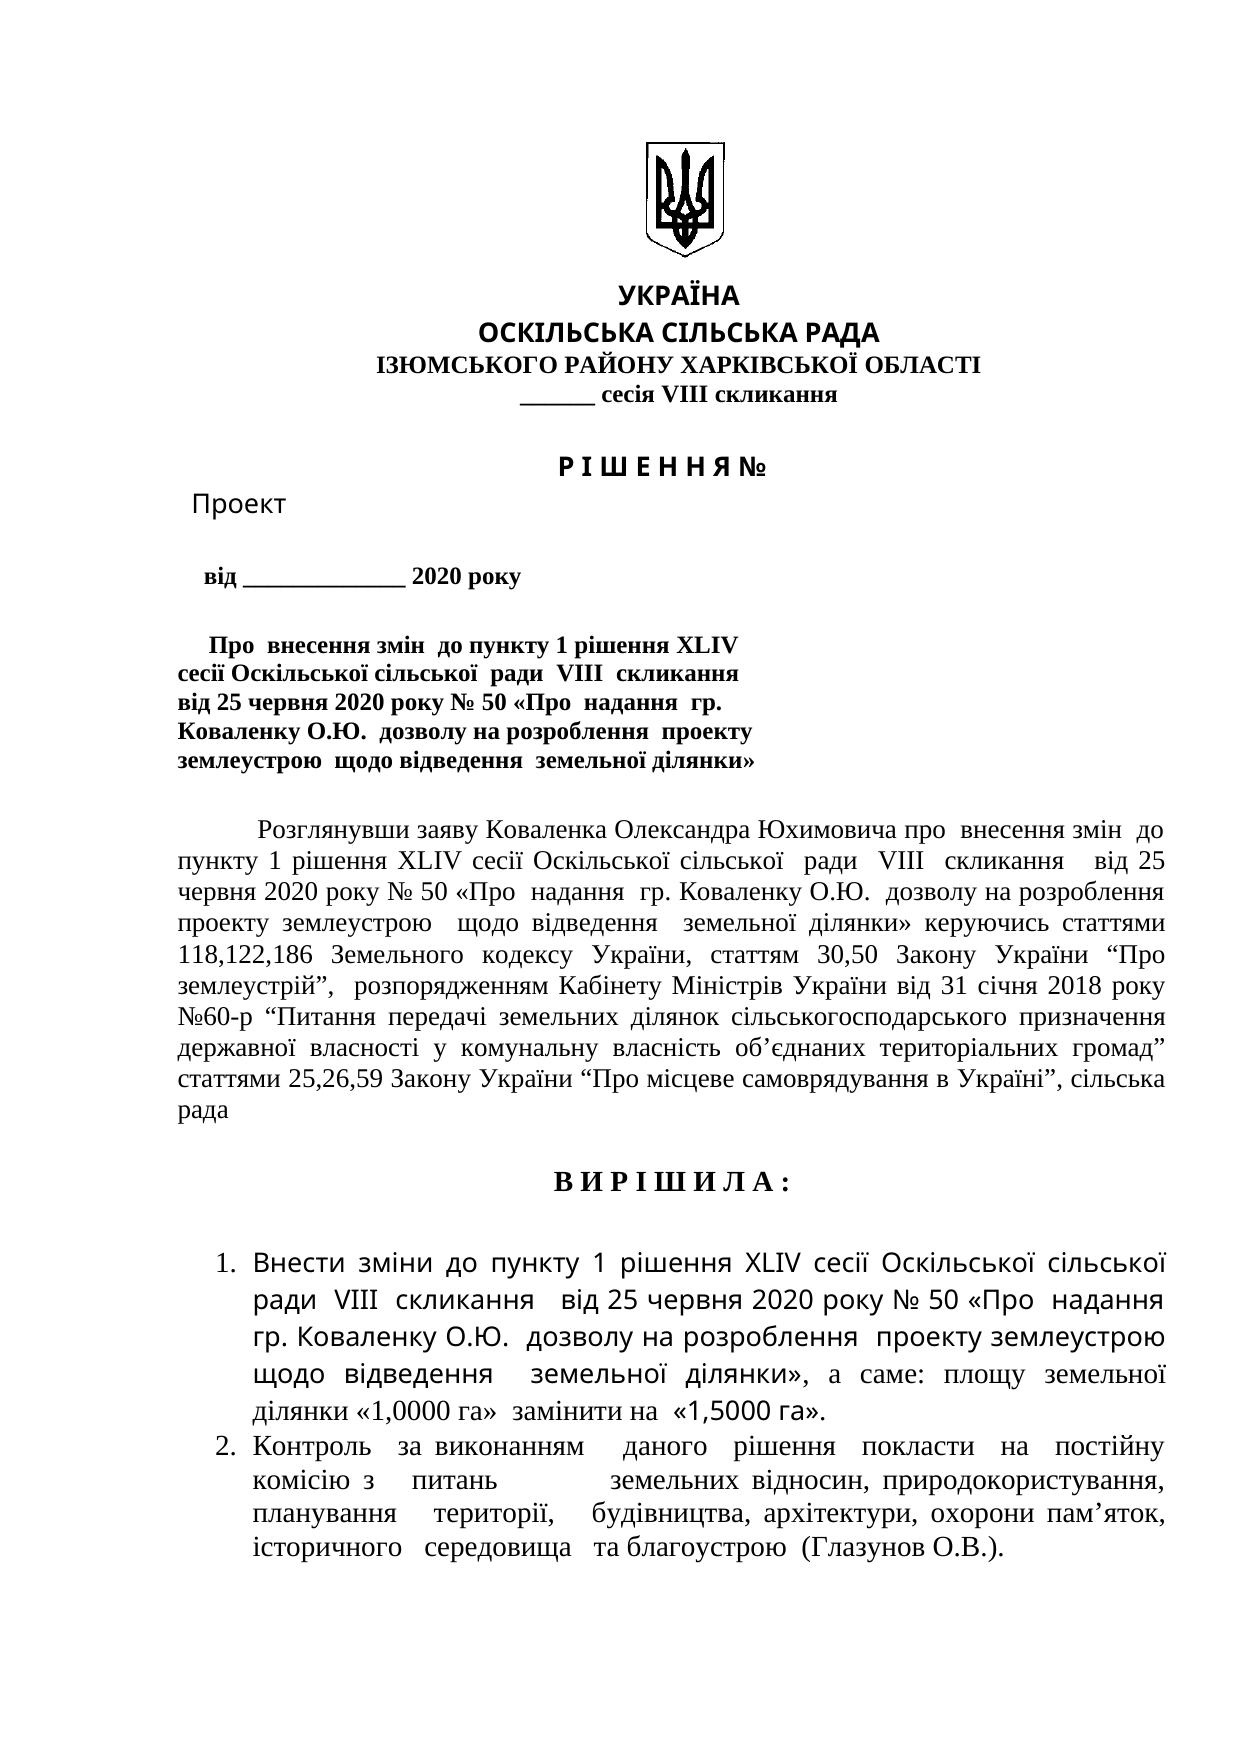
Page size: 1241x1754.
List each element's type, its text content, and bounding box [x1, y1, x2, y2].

text УКРАЇНА [191, 277, 1167, 314]
text Розглянувши заяву Коваленка Олександра Юхимовича про внесення змін до пункту 1 рішення XLIV сесії Оскільської сільської ради VІІІ скликання від 25 червня 2020 року № 50 «Про надання гр. Коваленку О.Ю. дозволу на розроблення проекту землеустрою щодо відведення земельної ділянки» керуючись статтями 118,122,186 Земельного кодексу України, статтям 30,50 Закону України “Про землеустрій”, розпорядженням Кабінету Міністрів України від 31 січня 2018 року №60-р “Питання передачі земельних ділянок сільськогосподарського призначення державної власності у комунальну власність об’єднаних територіальних громад” статтями 25,26,59 Закону України “Про місцеве самоврядування в Україні”, сільська рада [177, 813, 1167, 1124]
list Внести зміни до пункту 1 рішення XLIV сесії Оскільської сільської ради VІІІ скликання від 25 червня 2020 року № 50 «Про надання гр. Коваленку О.Ю. дозволу на розроблення проекту землеустрою щодо відведення земельної ділянки», а саме: площу земельної ділянки «1,0000 га» замінити на «1,5000 га». [215, 1244, 1167, 1428]
text ______ сесія VІІІ скликання [191, 379, 1167, 408]
text Р І Ш Е Н Н Я № Проект [191, 448, 1167, 522]
text В И Р І Ш И Л А : [177, 1164, 1167, 1198]
text Про внесення змін до пункту 1 рішення XLIV сесії Оскільської сільської ради VІІІ скликання від 25 червня 2020 року № 50 «Про надання гр. Коваленку О.Ю. дозволу на розроблення проекту землеустрою щодо відведення земельної ділянки» [177, 630, 783, 773]
text ОСКІЛЬСЬКА СІЛЬСЬКА РАДА [191, 314, 1167, 351]
text від _____________ 2020 року [191, 561, 1167, 590]
text ІЗЮМСЬКОГО РАЙОНУ ХАРКІВСЬКОЇ ОБЛАСТІ [191, 351, 1167, 379]
picture [609, 140, 768, 277]
list Контроль за виконанням даного рішення покласти на постійну комісію з питань земельних відносин, природокористування, планування території, будівництва, архітектури, охорони пам’яток, історичного середовища та благоустрою (Глазунов О.В.). [215, 1428, 1167, 1562]
